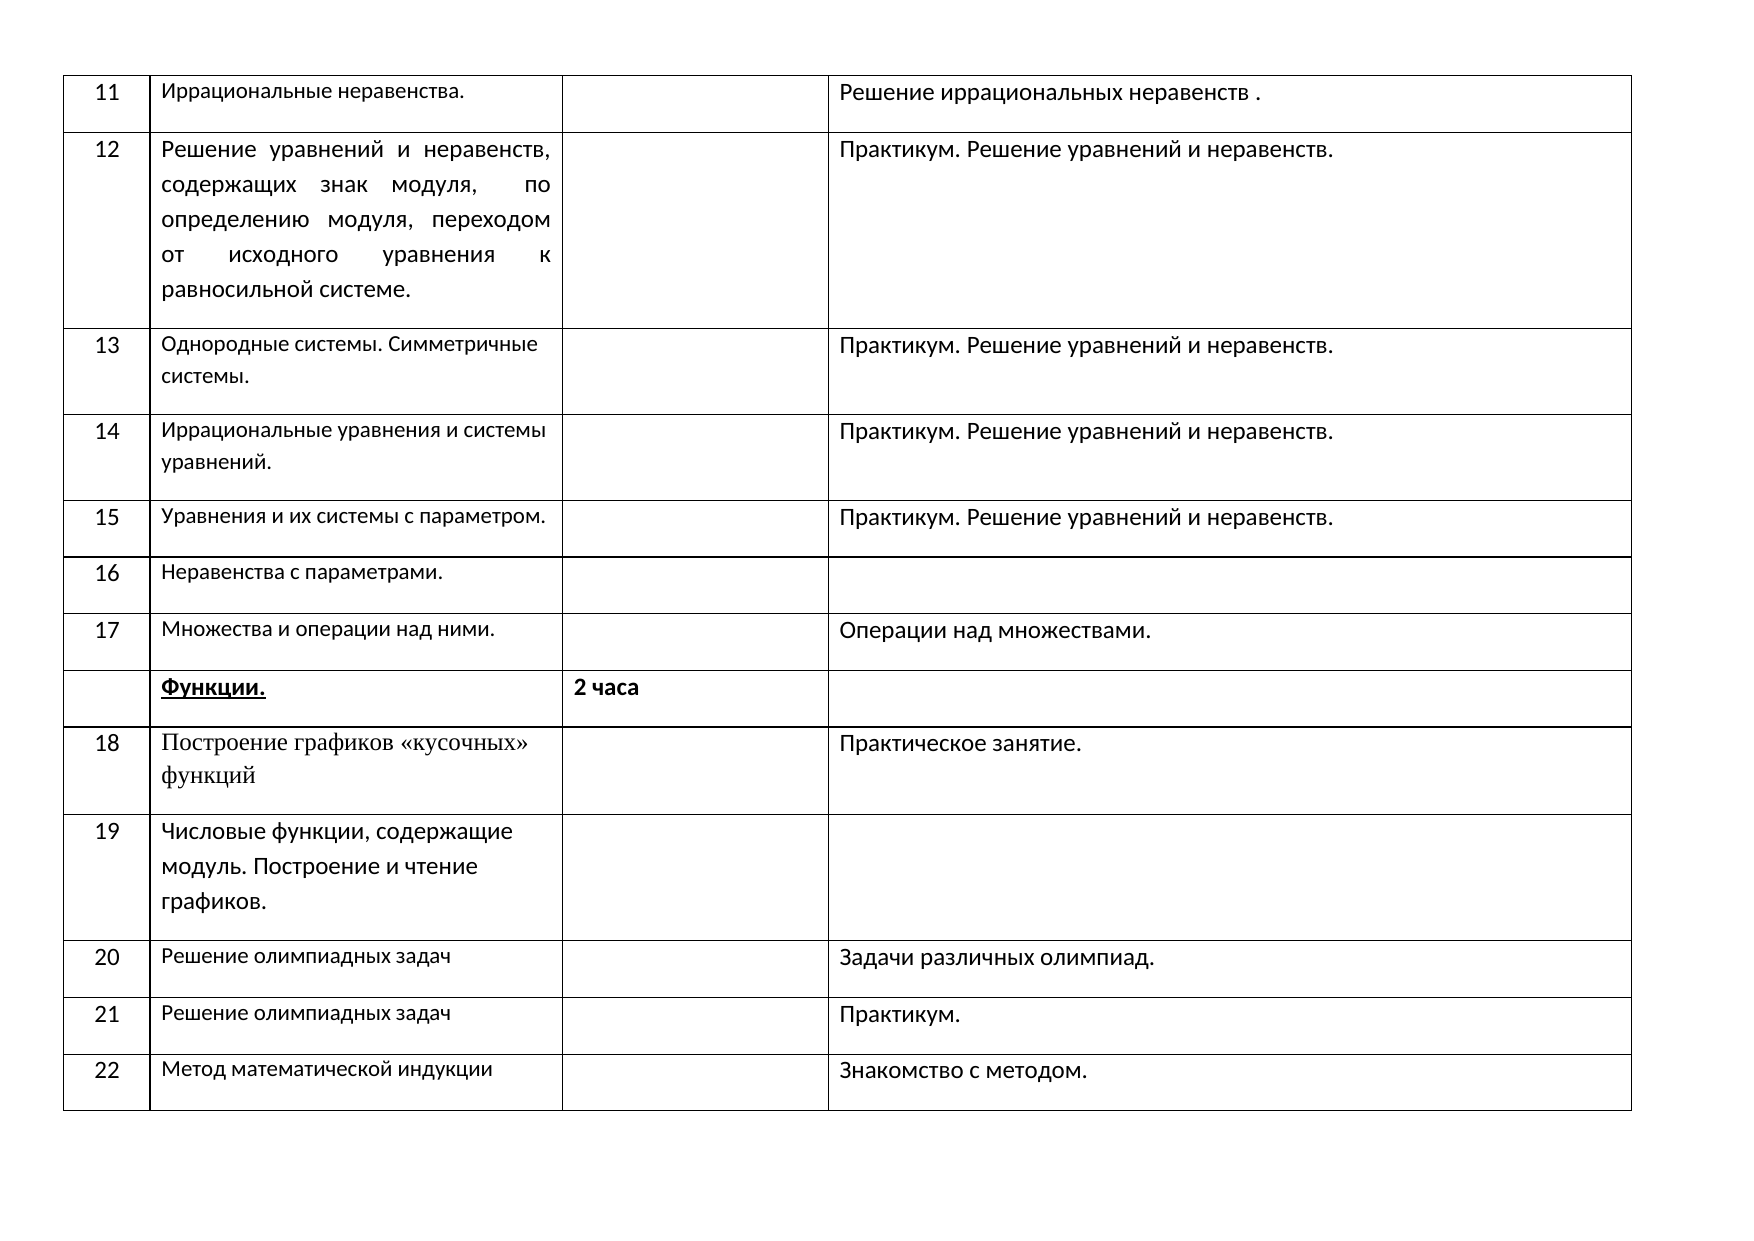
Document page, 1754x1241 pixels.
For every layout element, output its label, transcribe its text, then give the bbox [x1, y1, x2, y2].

table_cell [829, 558, 1631, 613]
table_cell [563, 728, 828, 814]
table_cell Операции над множествами. [829, 614, 1631, 670]
table_cell [829, 671, 1631, 726]
table_cell [563, 558, 828, 613]
table_cell Функции. [151, 671, 562, 726]
table_cell Однородные системы. Симметричные системы. [151, 329, 562, 414]
table_cell [563, 329, 828, 414]
table_cell Решение уравнений и неравенств, содержащих знак модуля, по определению модуля, переходом от исходного уравнения к равносильной системе. [151, 133, 562, 328]
table_cell 15 [64, 501, 149, 556]
table_cell 14 [64, 415, 149, 500]
table_cell Неравенства с параметрами. [151, 558, 562, 613]
table_cell [563, 998, 828, 1053]
table_cell 18 [64, 728, 149, 814]
table_cell 19 [64, 815, 149, 940]
table_cell Практикум. Решение уравнений и неравенств. [829, 501, 1631, 556]
table_cell 20 [64, 941, 149, 997]
table_cell [563, 501, 828, 556]
table_cell [563, 815, 828, 940]
table_cell Решение иррациональных неравенств . [829, 76, 1631, 132]
table_cell 2 часа [563, 671, 828, 726]
table_cell Уравнения и их системы с параметром. [151, 501, 562, 556]
table_cell Построение графиков «кусочных» функций [151, 728, 562, 814]
table_cell 21 [64, 998, 149, 1053]
table_cell [563, 415, 828, 500]
table_cell Иррациональные неравенства. [151, 76, 562, 132]
table_cell Практикум. [829, 998, 1631, 1053]
table_cell Метод математической индукции [151, 1055, 562, 1110]
table_cell Решение олимпиадных задач [151, 941, 562, 997]
table_cell [829, 815, 1631, 940]
table_cell [563, 76, 828, 132]
table_cell 11 [64, 76, 149, 132]
table_cell Иррациональные уравнения и системы уравнений. [151, 415, 562, 500]
table_cell Практикум. Решение уравнений и неравенств. [829, 329, 1631, 414]
table_cell [563, 133, 828, 328]
table_cell [563, 941, 828, 997]
table_cell [563, 614, 828, 670]
table_cell [64, 671, 149, 726]
table_cell 17 [64, 614, 149, 670]
table_cell [563, 1055, 828, 1110]
table_cell Числовые функции, содержащие модуль. Построение и чтение графиков. [151, 815, 562, 940]
table_cell 16 [64, 558, 149, 613]
table_cell Задачи различных олимпиад. [829, 941, 1631, 997]
table_cell Знакомство с методом. [829, 1055, 1631, 1110]
table_cell Решение олимпиадных задач [151, 998, 562, 1053]
table_cell 13 [64, 329, 149, 414]
table_cell Практикум. Решение уравнений и неравенств. [829, 415, 1631, 500]
table_cell Практическое занятие. [829, 728, 1631, 814]
table_cell 22 [64, 1055, 149, 1110]
table_cell Множества и операции над ними. [151, 614, 562, 670]
table_cell 12 [64, 133, 149, 328]
table_cell Практикум. Решение уравнений и неравенств. [829, 133, 1631, 328]
